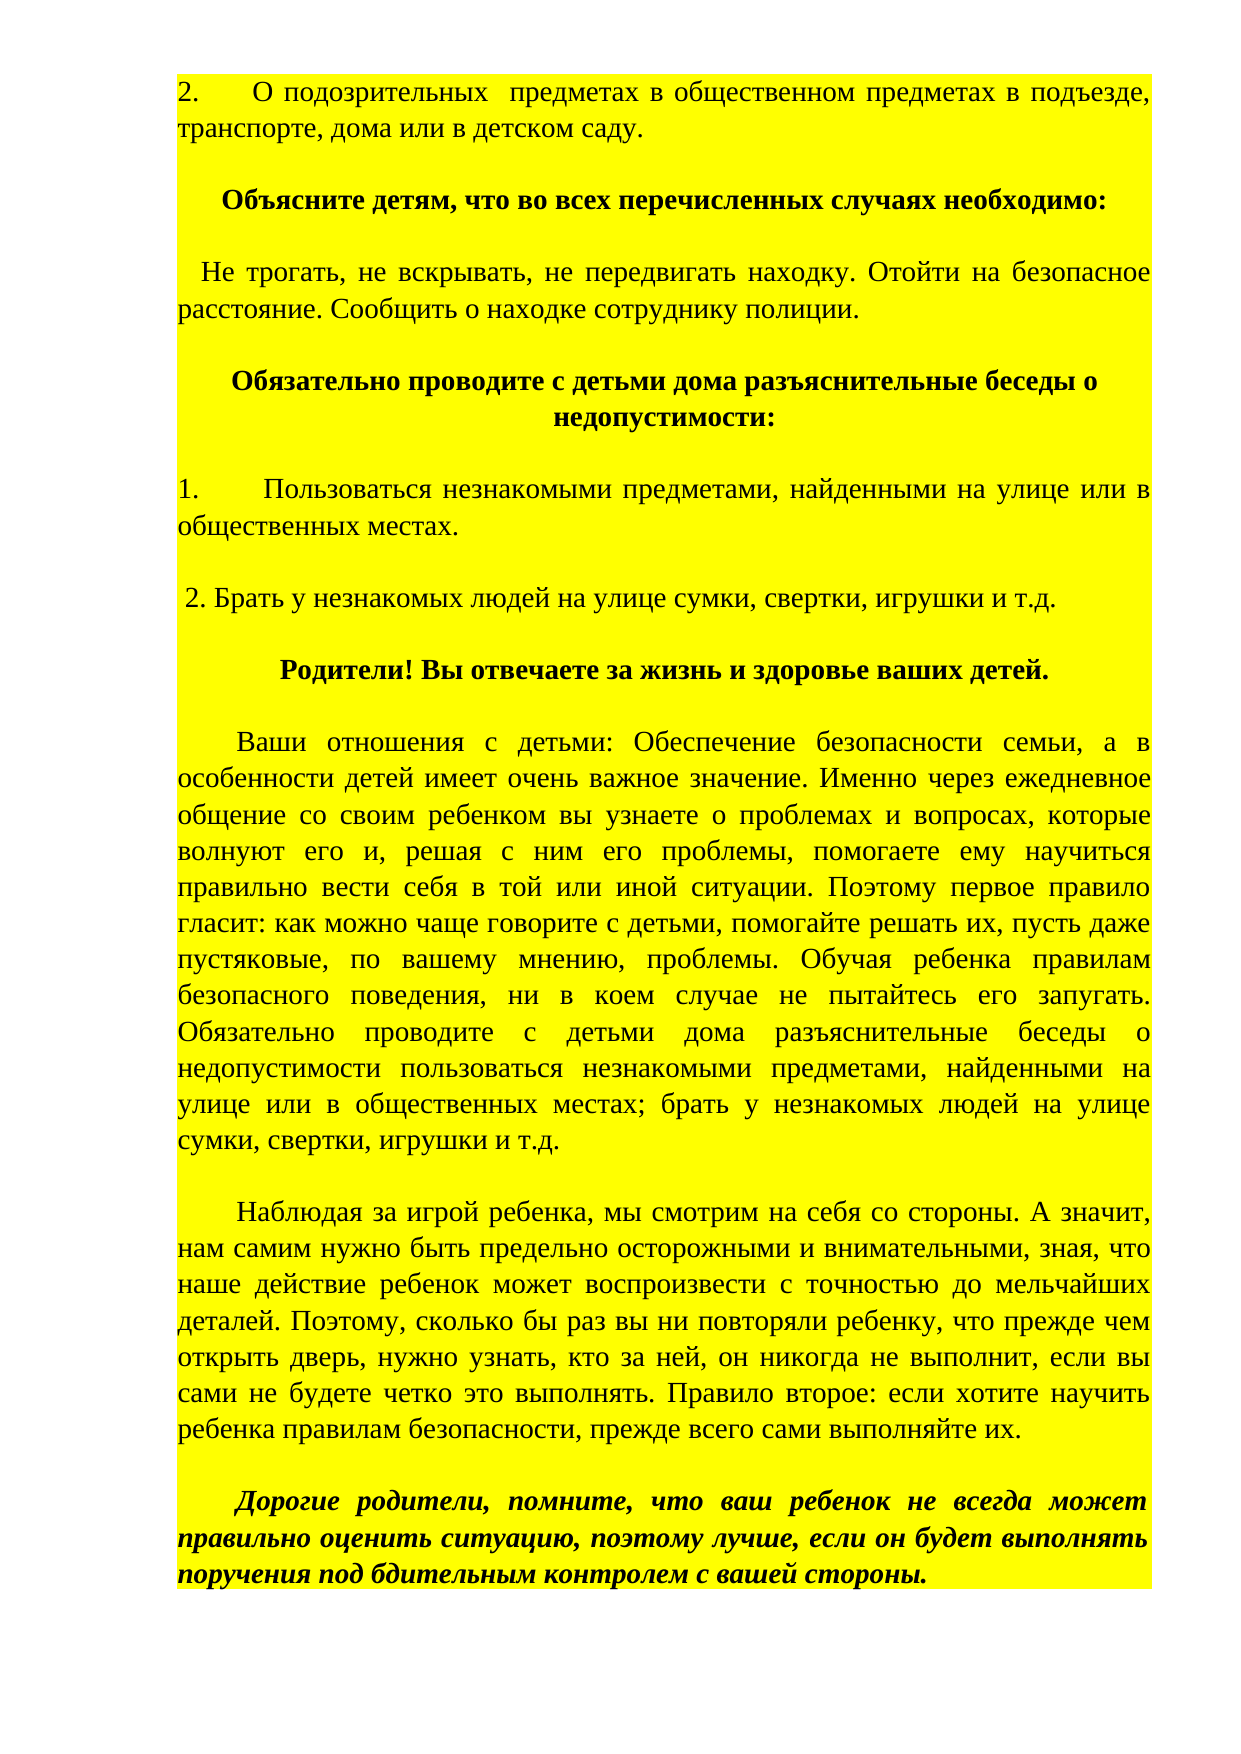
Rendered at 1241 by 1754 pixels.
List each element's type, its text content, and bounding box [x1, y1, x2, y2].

text Объясните детям, что во всех перечисленных случаях необходимо: [177, 182, 1152, 216]
text Дорогие родители, помните, что ваш ребенок не всегда может правильно оценить ситуацию, поэтому лучше, если он будет выполнять поручения под бдительным контролем с вашей стороны. [177, 1483, 1152, 1589]
text 2. Брать у незнакомых людей на улице сумки, свертки, игрушки и т.д. [177, 580, 1152, 613]
text Ваши отношения с детьми: Обеспечение безопасности семьи, а в особенности детей имеет очень важное значение. Именно через ежедневное общение со своим ребенком вы узнаете о проблемах и вопросах, которые волнуют его и, решая с ним его проблемы, помогаете ему научиться правильно вести себя в той или иной ситуации. Поэтому первое правило гласит: как можно чаще говорите с детьми, помогайте решать их, пусть даже пустяковые, по вашему мнению, проблемы. Обучая ребенка правилам безопасного поведения, ни в коем случае не пытайтесь его запугать. Обязательно проводите с детьми дома разъяснительные беседы о недопустимости пользоваться незнакомыми предметами, найденными на улице или в общественных местах; брать у незнакомых людей на улице сумки, свертки, игрушки и т.д. [177, 724, 1152, 1156]
text 2. О подозрительных предметах в общественном предметах в подъезде, транспорте, дома или в детском саду. [177, 74, 1152, 143]
text Обязательно проводите с детьми дома разъяснительные беседы о недопустимости: [177, 363, 1152, 433]
text Родители! Вы отвечаете за жизнь и здоровье ваших детей. [177, 652, 1152, 686]
text Наблюдая за игрой ребенка, мы смотрим на себя со стороны. А значит, нам самим нужно быть предельно осторожными и внимательными, зная, что наше действие ребенок может воспроизвести с точностью до мельчайших деталей. Поэтому, сколько бы раз вы ни повторяли ребенку, что прежде чем открыть дверь, нужно узнать, кто за ней, он никогда не выполнит, если вы сами не будете четко это выполнять. Правило второе: если хотите научить ребенка правилам безопасности, прежде всего сами выполняйте их. [177, 1194, 1152, 1445]
text 1. Пользоваться незнакомыми предметами, найденными на улице или в общественных местах. [177, 471, 1152, 541]
text Не трогать, не вскрывать, не передвигать находку. Отойти на безопасное расстояние. Сообщить о находке сотруднику полиции. [177, 254, 1152, 324]
